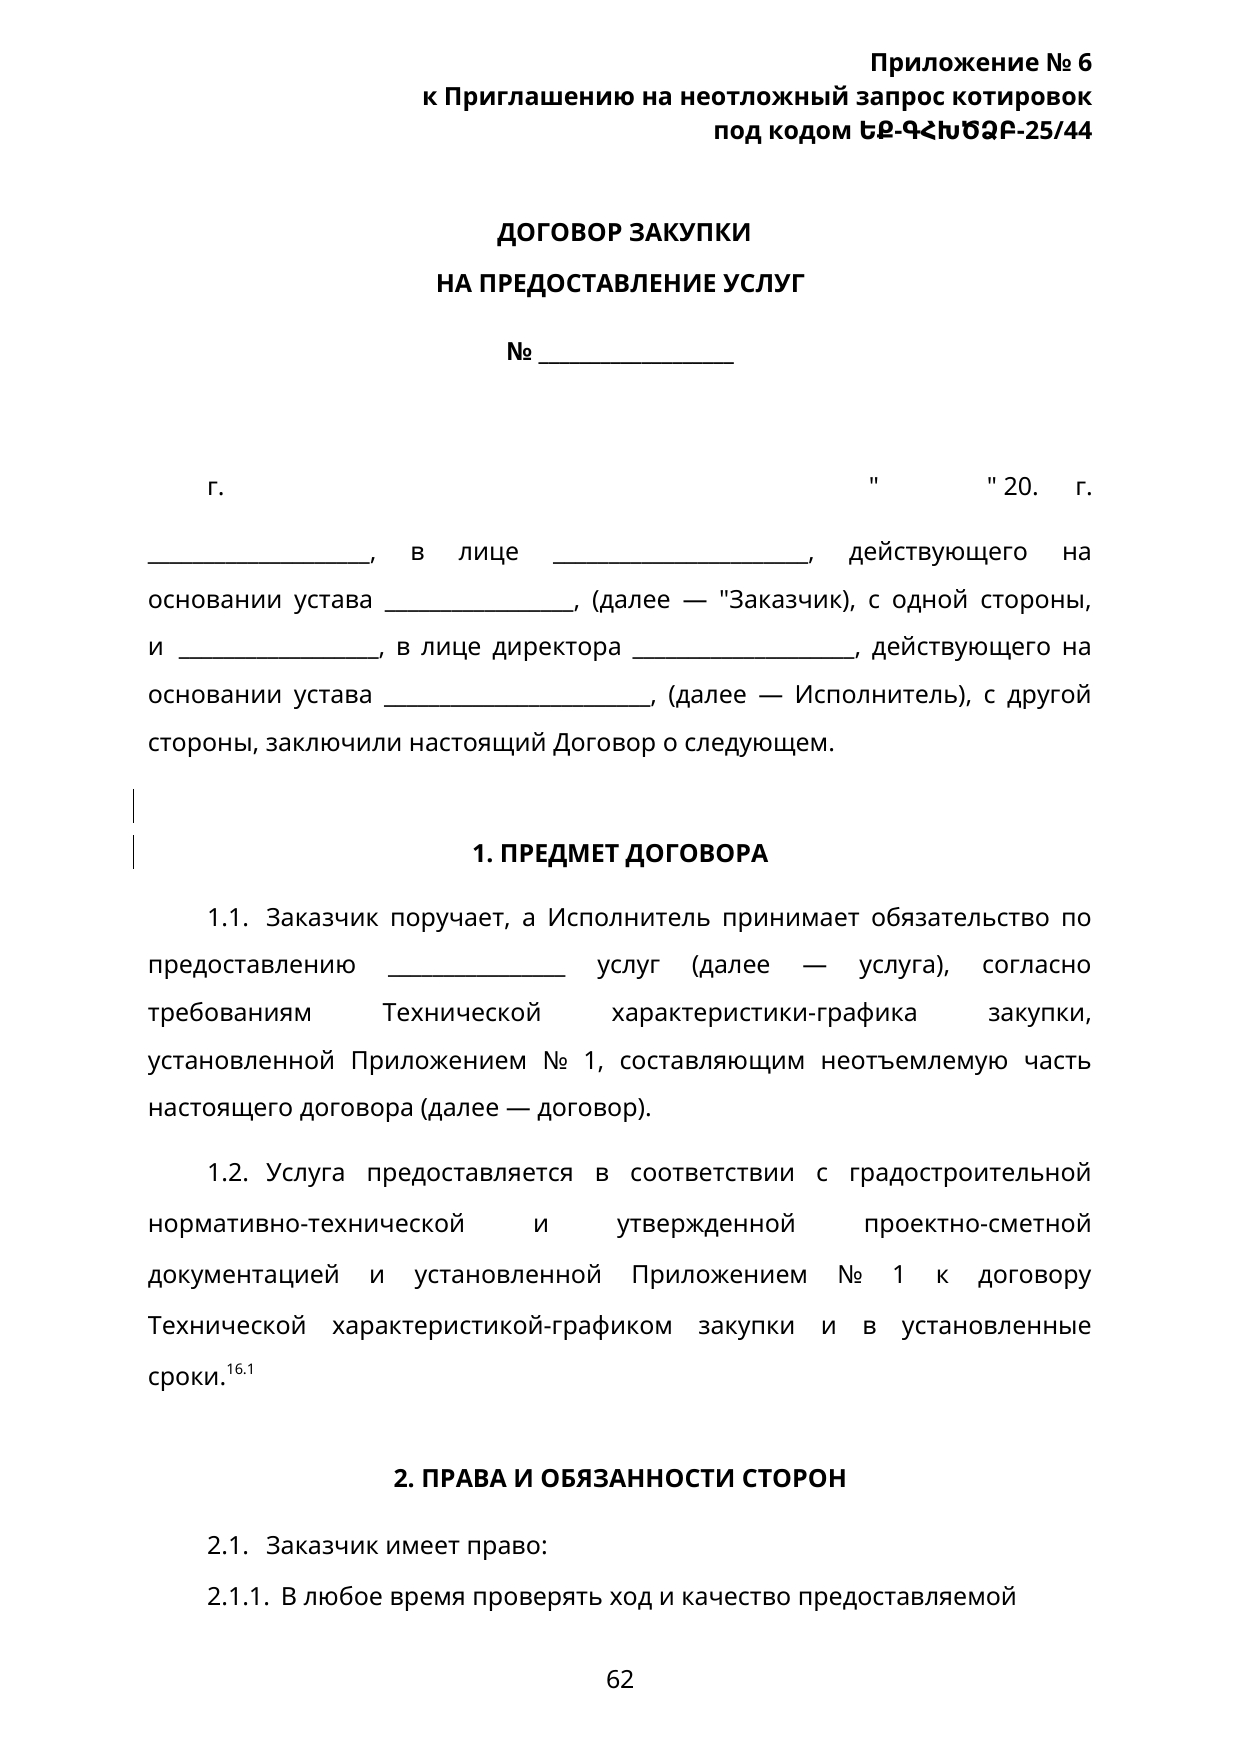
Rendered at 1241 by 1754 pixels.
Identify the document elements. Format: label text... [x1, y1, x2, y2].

text 2.1. Заказчик имеет право: [148, 1528, 1092, 1562]
text 2.1.1. В любое время проверять ход и качество предоставляемой [148, 1579, 1092, 1613]
table_header г. [136, 469, 620, 534]
text № ___________________ [148, 333, 1092, 367]
text ____________________, в лице _______________________, действующего на основании устава _________________, (далее — "Заказчик), с одной стороны, и __________________, в лице директора ____________________, действующего на основании устава ________________________, (далее — Исполнитель), с другой стороны, заключили настоящий Договор о следующем. [148, 534, 1092, 758]
text ДОГОВОР ЗАКУПКИ НА ПРЕДОСТАВЛЕНИЕ УСЛУГ [148, 215, 1092, 300]
text 2. ПРАВА И ОБЯЗАННОСТИ СТОРОН [148, 1460, 1092, 1494]
text к Приглашению на неотложный запрос котировок под кодом ԵՔ-ԳՀԽԾՁԲ-25/44 [148, 78, 1092, 147]
text Приложение № 6 [148, 44, 1092, 78]
text 1. ПРЕДМЕТ ДОГОВОРА [148, 835, 1092, 869]
text 1.2. Услуга предоставляется в соответствии с градостроительной нормативно-технической и утвержденной проектно-сметной документацией и установленной Приложением № 1 к договору Технической характеристикой-графиком закупки и в установленные сроки.16.1 [148, 1154, 1092, 1392]
text 1.1. Заказчик поручает, а Исполнитель принимает обязательство по предоставлению ________________ услуг (далее — услуга), согласно требованиям Технической характеристики-графика закупки, установленной Приложением № 1, составляющим неотъемлемую часть настоящего договора (далее — договор). [148, 899, 1092, 1124]
table_header " " 20. г. [620, 469, 1104, 534]
